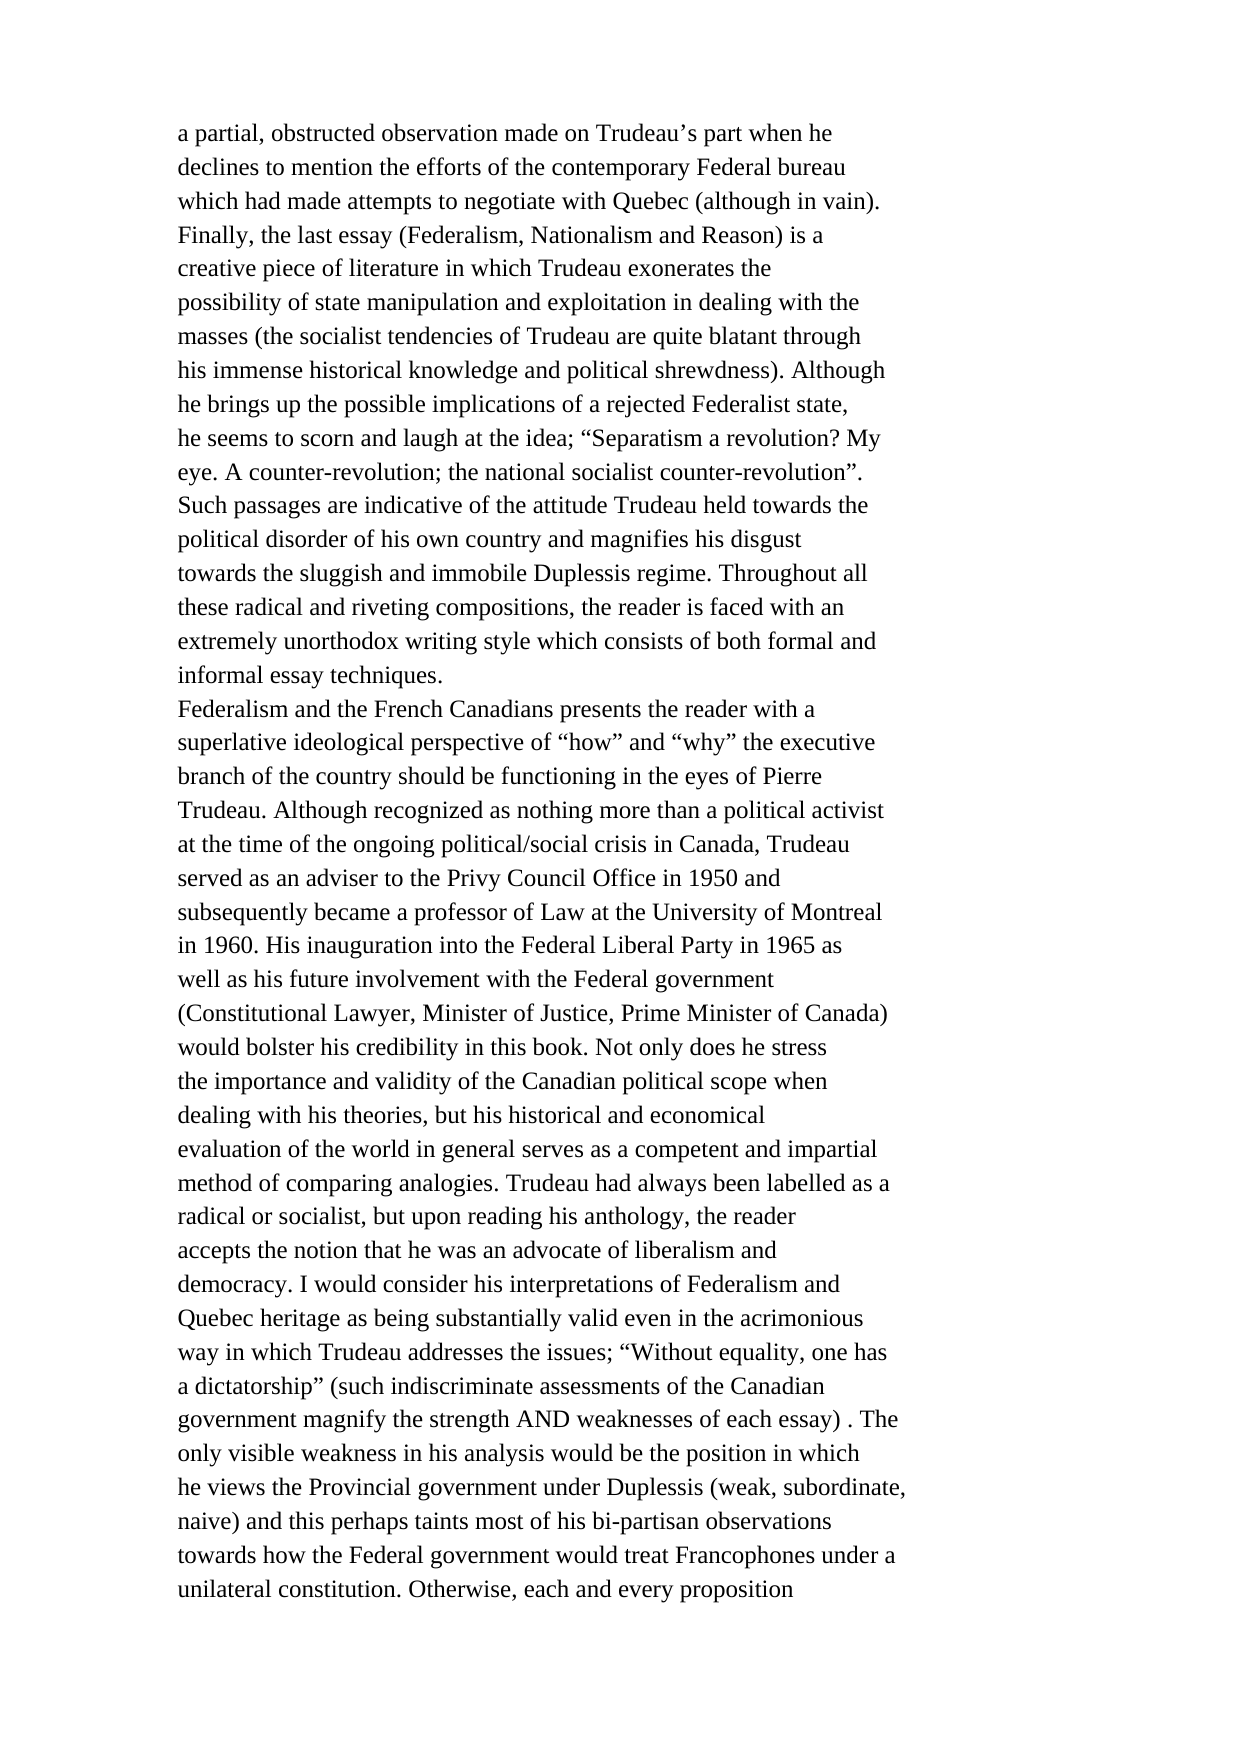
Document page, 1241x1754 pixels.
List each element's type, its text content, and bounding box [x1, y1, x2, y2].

text accepts the notion that he was an advocate of liberalism and [177, 1235, 1152, 1264]
text unilateral constitution. Otherwise, each and every proposition [177, 1574, 1152, 1603]
text possibility of state manipulation and exploitation in dealing with the [177, 287, 1152, 316]
text these radical and riveting compositions, the reader is faced with an [177, 592, 1152, 621]
text political disorder of his own country and magnifies his disgust [177, 524, 1152, 553]
text Such passages are indicative of the attitude Trudeau held towards the [177, 491, 1152, 519]
text dealing with his theories, but his historical and economical [177, 1100, 1152, 1129]
text at the time of the ongoing political/social crisis in Canada, Trudeau [177, 829, 1152, 858]
text Quebec heritage as being substantially valid even in the acrimonious [177, 1303, 1152, 1332]
text way in which Trudeau addresses the issues; “Without equality, one has [177, 1337, 1152, 1366]
text superlative ideological perspective of “how” and “why” the executive [177, 727, 1152, 756]
text served as an adviser to the Privy Council Office in 1950 and [177, 863, 1152, 892]
text Trudeau. Although recognized as nothing more than a political activist [177, 795, 1152, 824]
text towards how the Federal government would treat Francophones under a [177, 1540, 1152, 1569]
text branch of the country should be functioning in the eyes of Pierre [177, 761, 1152, 790]
text Federalism and the French Canadians presents the reader with a [177, 694, 1152, 722]
text declines to mention the efforts of the contemporary Federal bureau [177, 152, 1152, 181]
text (Constitutional Lawyer, Minister of Justice, Prime Minister of Canada) [177, 998, 1152, 1027]
text well as his future involvement with the Federal government [177, 964, 1152, 993]
text would bolster his credibility in this book. Not only does he stress [177, 1032, 1152, 1061]
text evaluation of the world in general serves as a competent and impartial [177, 1134, 1152, 1162]
text masses (the socialist tendencies of Trudeau are quite blatant through [177, 321, 1152, 350]
text Finally, the last essay (Federalism, Nationalism and Reason) is a [177, 220, 1152, 248]
text his immense historical knowledge and political shrewdness). Although [177, 355, 1152, 384]
text in 1960. His inauguration into the Federal Liberal Party in 1965 as [177, 931, 1152, 959]
text eye. A counter-revolution; the national socialist counter-revolution”. [177, 457, 1152, 485]
text a partial, obstructed observation made on Trudeau’s part when he [177, 118, 1152, 147]
text method of comparing analogies. Trudeau had always been labelled as a [177, 1168, 1152, 1196]
text government magnify the strength AND weaknesses of each essay) . The [177, 1404, 1152, 1433]
text the importance and validity of the Canadian political scope when [177, 1066, 1152, 1095]
text democracy. I would consider his interpretations of Federalism and [177, 1269, 1152, 1298]
text he views the Provincial government under Duplessis (weak, subordinate, [177, 1472, 1152, 1501]
text radical or socialist, but upon reading his anthology, the reader [177, 1201, 1152, 1230]
text informal essay techniques. [177, 660, 1152, 688]
text he brings up the possible implications of a rejected Federalist state, [177, 389, 1152, 418]
text naive) and this perhaps taints most of his bi-partisan observations [177, 1506, 1152, 1535]
text which had made attempts to negotiate with Quebec (although in vain). [177, 186, 1152, 214]
text he seems to scorn and laugh at the idea; “Separatism a revolution? My [177, 423, 1152, 452]
text extremely unorthodox writing style which consists of both formal and [177, 626, 1152, 655]
text a dictatorship” (such indiscriminate assessments of the Canadian [177, 1371, 1152, 1399]
text towards the sluggish and immobile Duplessis regime. Throughout all [177, 558, 1152, 587]
text only visible weakness in his analysis would be the position in which [177, 1438, 1152, 1467]
text subsequently became a professor of Law at the University of Montreal [177, 897, 1152, 926]
text creative piece of literature in which Trudeau exonerates the [177, 253, 1152, 282]
